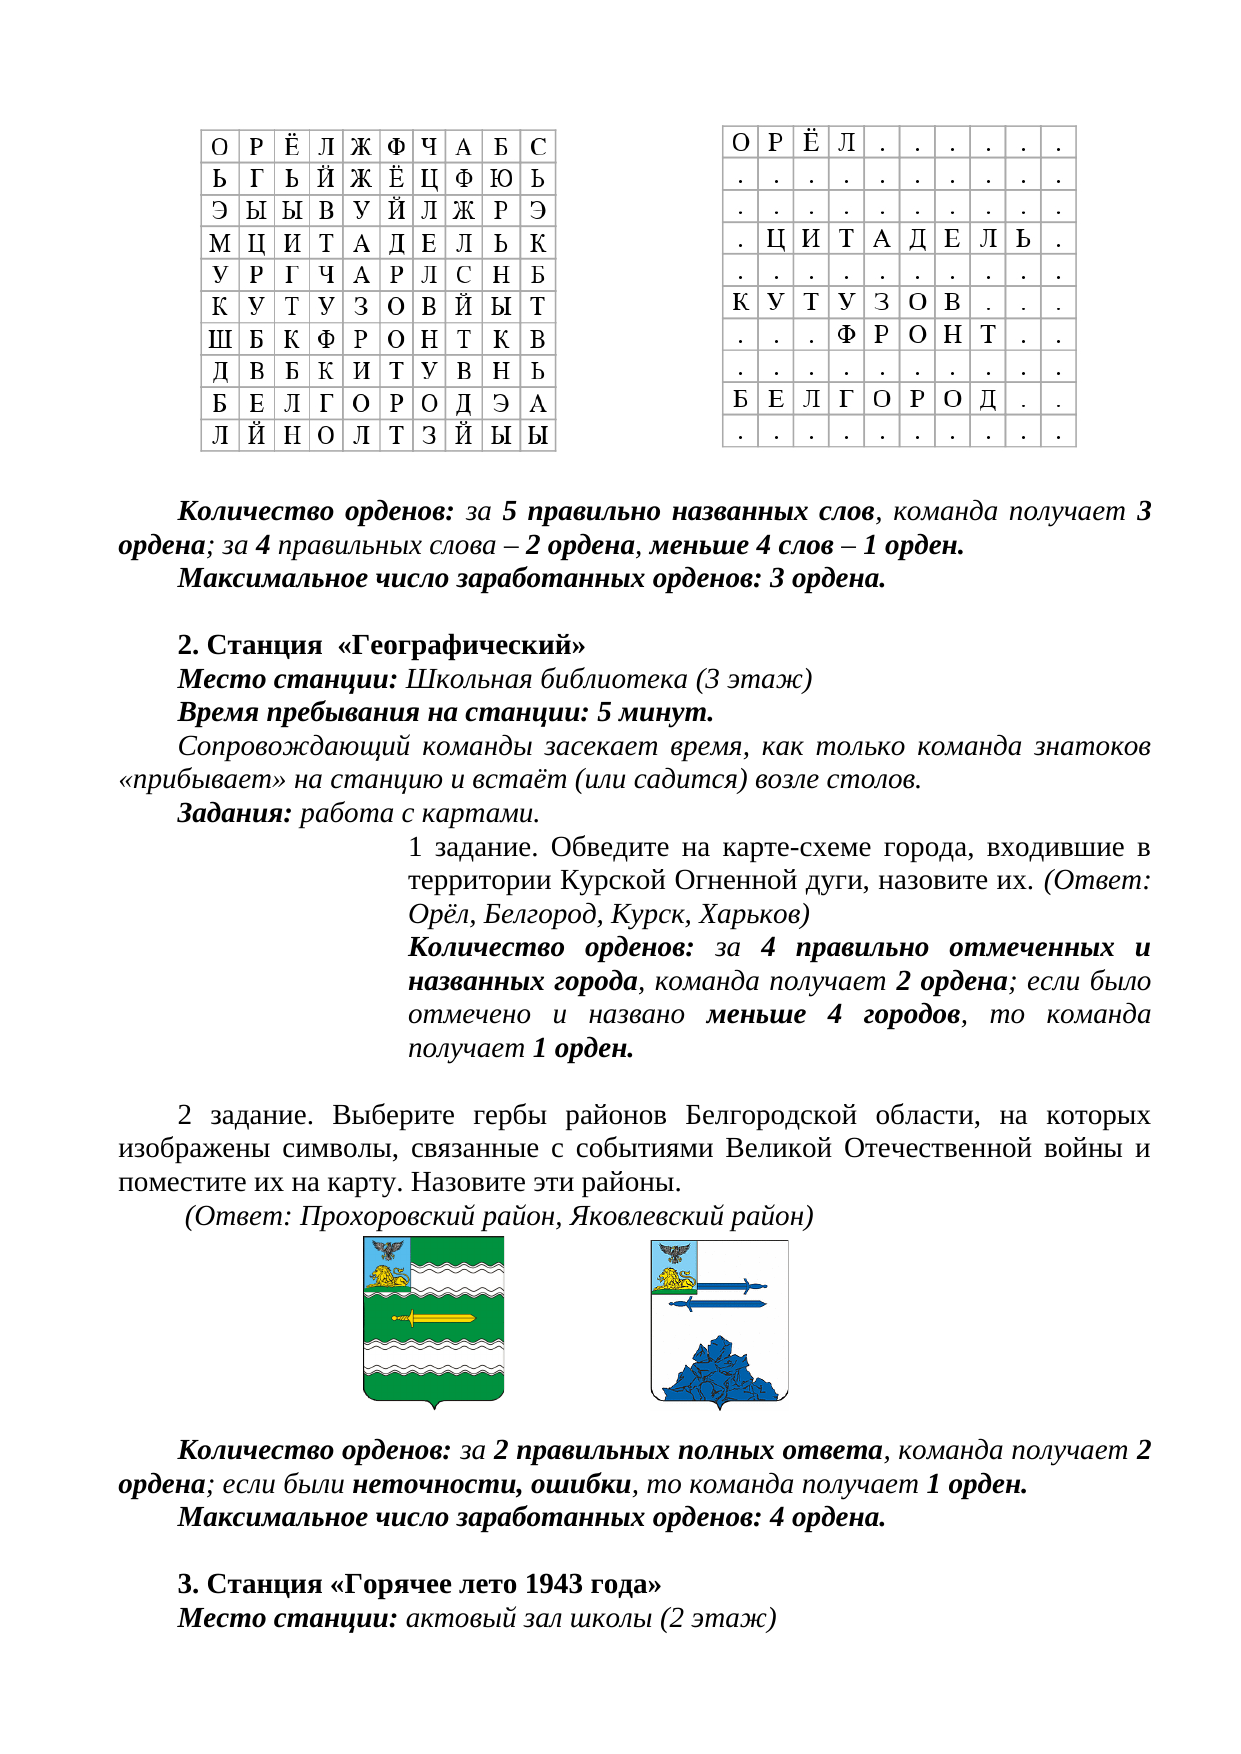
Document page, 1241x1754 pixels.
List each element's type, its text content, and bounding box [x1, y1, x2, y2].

text 3. Станция «Горячее лето 1943 года» [118, 1567, 1152, 1600]
text Время пребывания на станции: 5 минут. [118, 694, 1152, 728]
text Максимальное число заработанных орденов: 3 ордена. [118, 560, 1152, 594]
picture [698, 100, 1086, 461]
picture [650, 1240, 789, 1411]
text Сопровождающий команды засекает время, как только команда знатоков «прибывает» на станцию и встаёт (или садится) возле столов. [118, 728, 1152, 795]
text Максимальное число заработанных орденов: 4 ордена. [118, 1499, 1152, 1533]
text 2. Станция «Географический» [118, 627, 1152, 661]
picture [363, 1236, 505, 1411]
text Количество орденов: за 5 правильно названных слов, команда получает 3 ордена; за 4 правильных слова – 2 ордена, меньше 4 слов – 1 орден. [118, 326, 1152, 560]
text Место станции: актовый зал школы (2 этаж) [118, 1600, 1152, 1634]
picture [191, 127, 559, 462]
text 1 задание. Обведите на карте-схеме города, входившие в территории Курской Огненной дуги, назовите их. (Ответ: Орёл, Белгород, Курск, Харьков) [118, 829, 1152, 929]
text Количество орденов: за 4 правильно отмеченных и названных города, команда получает 2 ордена; если было отмечено и названо меньше 4 городов, то команда получает 1 орден. [118, 929, 1152, 1063]
text (Ответ: Прохоровский район, Яковлевский район) [118, 1198, 1152, 1231]
text Задания: работа с картами. [118, 795, 1152, 829]
text Количество орденов: за 2 правильных полных ответа, команда получает 2 ордена; если были неточности, ошибки, то команда получает 1 орден. [118, 1432, 1152, 1499]
text 2 задание. Выберите гербы районов Белгородской области, на которых изображены символы, связанные с событиями Великой Отечественной войны и поместите их на карту. Назовите эти районы. [118, 1097, 1152, 1198]
text Место станции: Школьная библиотека (3 этаж) [118, 661, 1152, 694]
